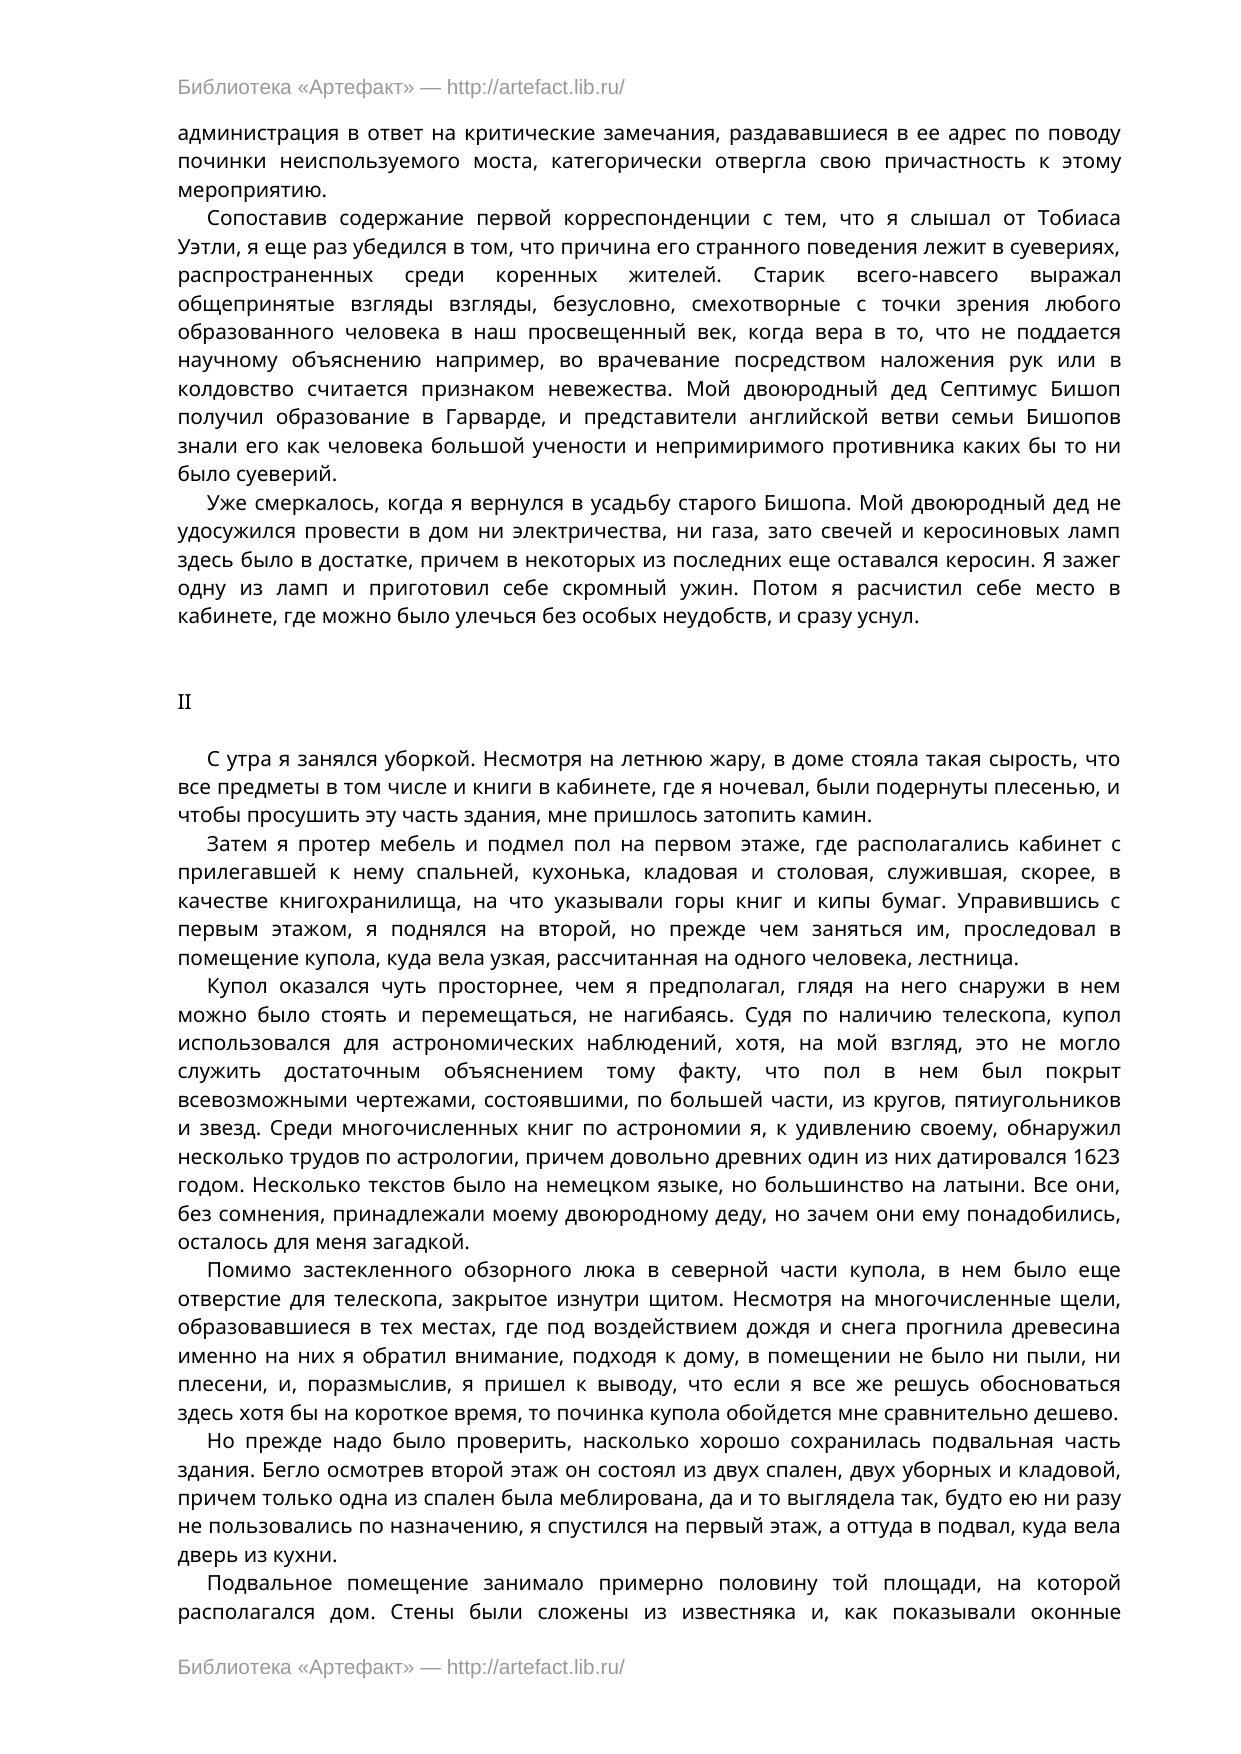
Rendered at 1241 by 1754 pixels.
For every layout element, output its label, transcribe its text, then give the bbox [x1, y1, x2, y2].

text Затем я протер мебель и подмел пол на первом этаже, где располагались кабинет с прилегавшей к нему спальней, кухонька, кладовая и столовая, служившая, скорее, в качестве книгохранилища, на что указывали горы книг и кипы бумаг. Управившись с первым этажом, я поднялся на второй, но прежде чем заняться им, проследовал в помещение купола, куда вела узкая, рассчитанная на одного человека, лестница. [177, 829, 1122, 971]
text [177, 118, 1122, 203]
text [177, 1568, 1122, 1625]
text С утра я занялся уборкой. Несмотря на летнюю жару, в доме стояла такая сырость, что все предметы в том числе и книги в кабинете, где я ночевал, были подернуты плесенью, и чтобы просушить эту часть здания, мне пришлось затопить камин. [177, 744, 1122, 829]
text Сопоставив содержание первой корреспонденции с тем, что я слышал от Тобиаса Уэтли, я еще раз убедился в том, что причина его странного поведения лежит в суевериях, распространенных среди коренных жителей. Старик всего-навсего выражал общепринятые взгляды взгляды, безусловно, смехотворные с точки зрения любого образованного человека в наш просвещенный век, когда вера в то, что не поддается научному объяснению например, во врачевание посредством наложения рук или в колдовство считается признаком невежества. Мой двоюродный дед Септимус Бишоп получил образование в Гарварде, и представители английской ветви семьи Бишопов знали его как человека большой учености и непримиримого противника каких бы то ни было суеверий. [177, 203, 1122, 488]
text Помимо застекленного обзорного люка в северной части купола, в нем было еще отверстие для телескопа, закрытое изнутри щитом. Несмотря на многочисленные щели, образовавшиеся в тех местах, где под воздействием дождя и снега прогнила древесина именно на них я обратил внимание, подходя к дому, в помещении не было ни пыли, ни плесени, и, поразмыслив, я пришел к выводу, что если я все же решусь обосноваться здесь хотя бы на короткое время, то починка купола обойдется мне сравнительно дешево. [177, 1256, 1122, 1426]
text Уже смеркалось, когда я вернулся в усадьбу старого Бишопа. Мой двоюродный дед не удосужился провести в дом ни электричества, ни газа, зато свечей и керосиновых ламп здесь было в достатке, причем в некоторых из последних еще оставался керосин. Я зажег одну из ламп и приготовил себе скромный ужин. Потом я расчистил себе место в кабинете, где можно было улечься без особых неудобств, и сразу уснул. [177, 488, 1122, 630]
text Купол оказался чуть просторнее, чем я предполагал, глядя на него снаружи в нем можно было стоять и перемещаться, не нагибаясь. Судя по наличию телескопа, купол использовался для астрономических наблюдений, хотя, на мой взгляд, это не могло служить достаточным объяснением тому факту, что пол в нем был покрыт всевозможными чертежами, состоявшими, по большей части, из кругов, пятиугольников и звезд. Среди многочисленных книг по астрономии я, к удивлению своему, обнаружил несколько трудов по астрологии, причем довольно древних один из них датировался 1623 годом. Несколько текстов было на немецком языке, но большинство на латыни. Все они, без сомнения, принадлежали моему двоюродному деду, но зачем они ему понадобились, осталось для меня загадкой. [177, 971, 1122, 1256]
text Но прежде надо было проверить, насколько хорошо сохранилась подвальная часть здания. Бегло осмотрев второй этаж он состоял из двух спален, двух уборных и кладовой, причем только одна из спален была меблирована, да и то выглядела так, будто ею ни разу не пользовались по назначению, я спустился на первый этаж, а оттуда в подвал, куда вела дверь из кухни. [177, 1426, 1122, 1568]
text II [177, 687, 1122, 715]
